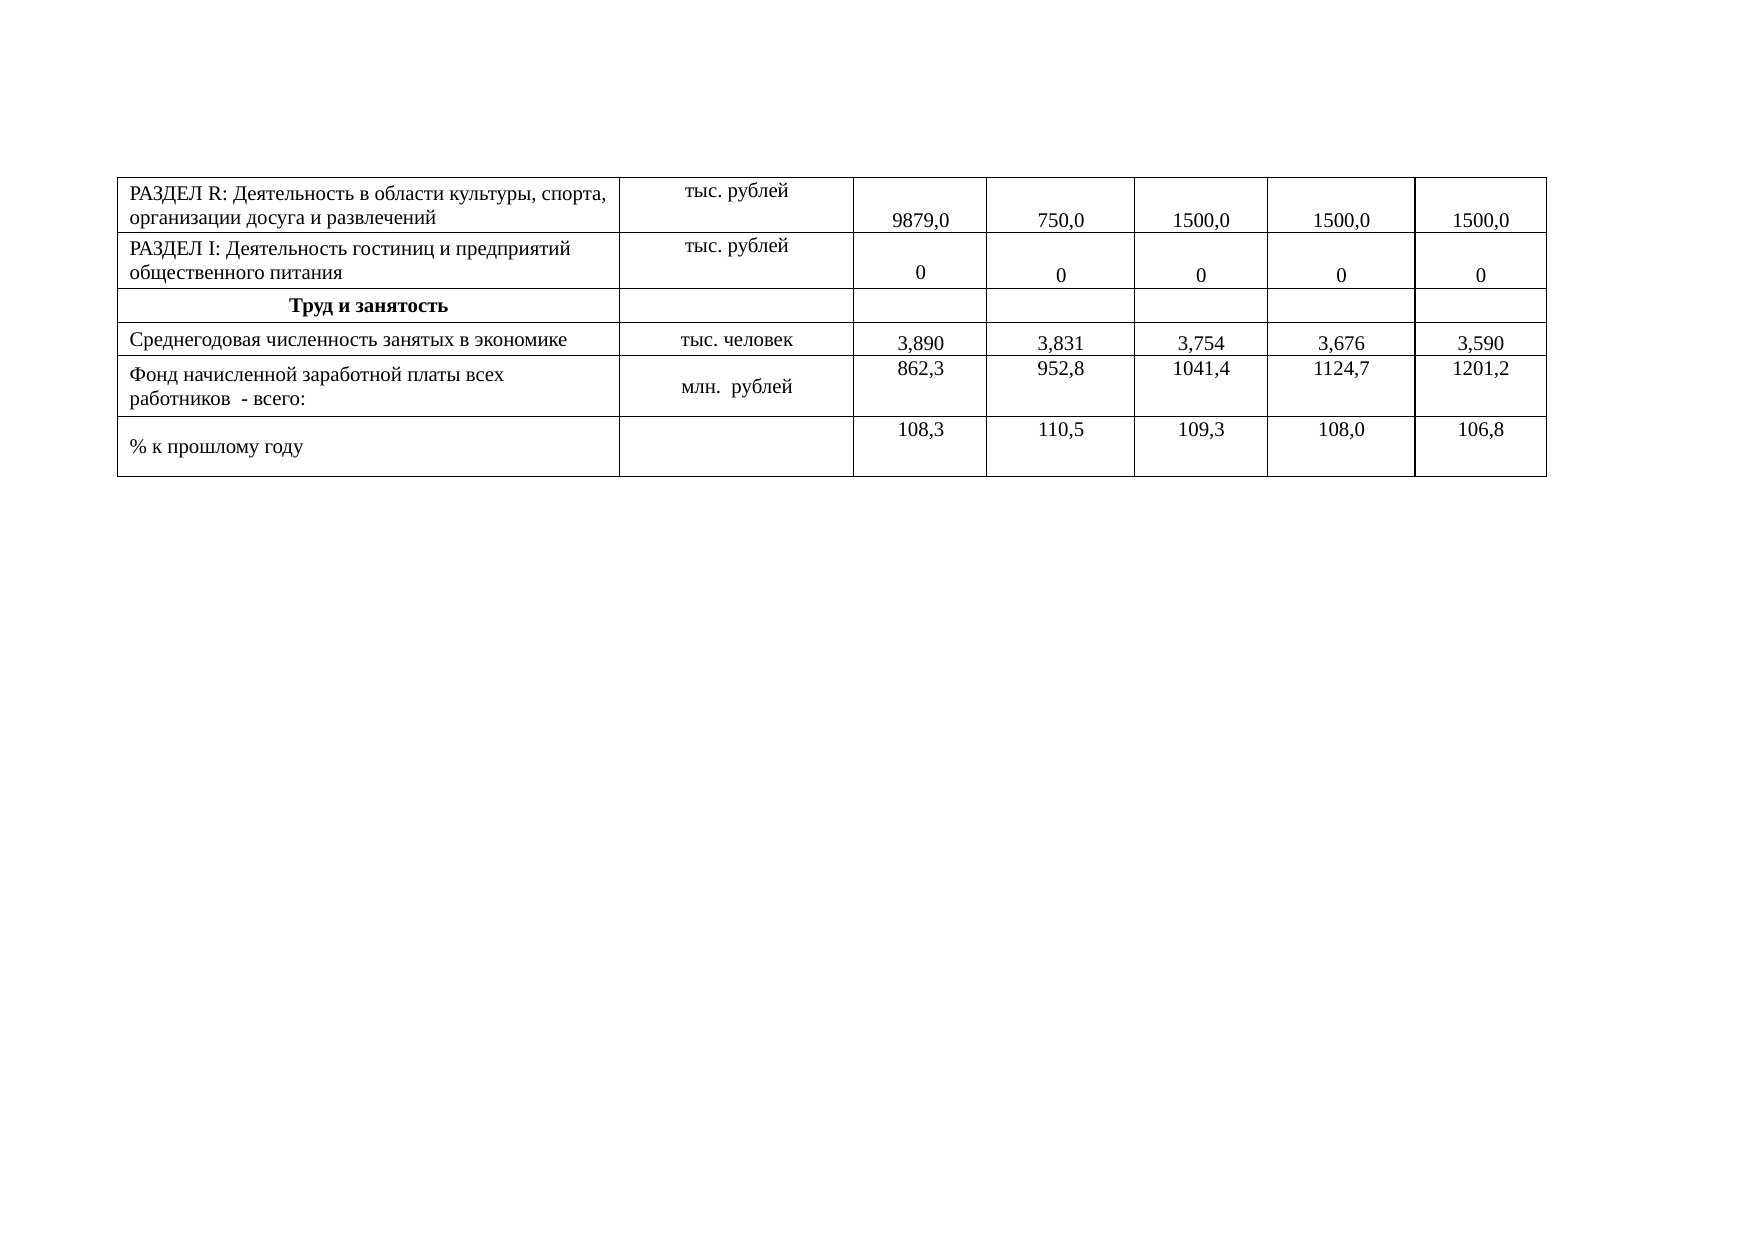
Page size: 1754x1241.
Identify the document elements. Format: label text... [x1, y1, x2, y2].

table_cell [1268, 289, 1414, 322]
table_cell 0 [1135, 233, 1267, 287]
table_cell [987, 289, 1134, 322]
table_cell 1201,2 [1416, 356, 1546, 416]
table_cell 0 [854, 233, 986, 287]
table_cell [620, 289, 853, 322]
table_cell 108,0 [1268, 417, 1414, 476]
table_cell [1416, 289, 1546, 322]
table_cell 3,676 [1268, 323, 1414, 355]
table_cell 3,754 [1135, 323, 1267, 355]
table_cell 108,3 [854, 417, 986, 476]
table_cell 3,590 [1416, 323, 1546, 355]
table_cell Фонд начисленной заработной платы всех работников - всего: [118, 356, 619, 416]
table_cell тыс. рублей [620, 178, 853, 232]
table_cell Труд и занятость [118, 289, 619, 322]
table_cell 1500,0 [1268, 178, 1414, 232]
table_cell тыс. человек [620, 323, 853, 355]
table_cell 3,831 [987, 323, 1134, 355]
table_cell 952,8 [987, 356, 1134, 416]
table_cell 106,8 [1416, 417, 1546, 476]
table_cell 9879,0 [854, 178, 986, 232]
table_cell 0 [987, 233, 1134, 287]
table_cell 110,5 [987, 417, 1134, 476]
table_cell [854, 289, 986, 322]
table_cell 1500,0 [1416, 178, 1546, 232]
table_cell 1124,7 [1268, 356, 1414, 416]
table_cell 109,3 [1135, 417, 1267, 476]
table_cell % к прошлому году [118, 417, 619, 476]
table_cell [1135, 289, 1267, 322]
table_cell РАЗДЕЛ I: Деятельность гостиниц и предприятий общественного питания [118, 233, 619, 287]
table_cell 0 [1416, 233, 1546, 287]
table_cell 750,0 [987, 178, 1134, 232]
table_cell 1500,0 [1135, 178, 1267, 232]
table_cell 862,3 [854, 356, 986, 416]
table_cell РАЗДЕЛ R: Деятельность в области культуры, спорта, организации досуга и развлечений [118, 178, 619, 232]
table_cell тыс. рублей [620, 233, 853, 287]
table_cell [620, 417, 853, 476]
table_cell Среднегодовая численность занятых в экономике [118, 323, 619, 355]
table_cell млн. рублей [620, 356, 853, 416]
table_cell 0 [1268, 233, 1414, 287]
table_cell 1041,4 [1135, 356, 1267, 416]
table_cell 3,890 [854, 323, 986, 355]
